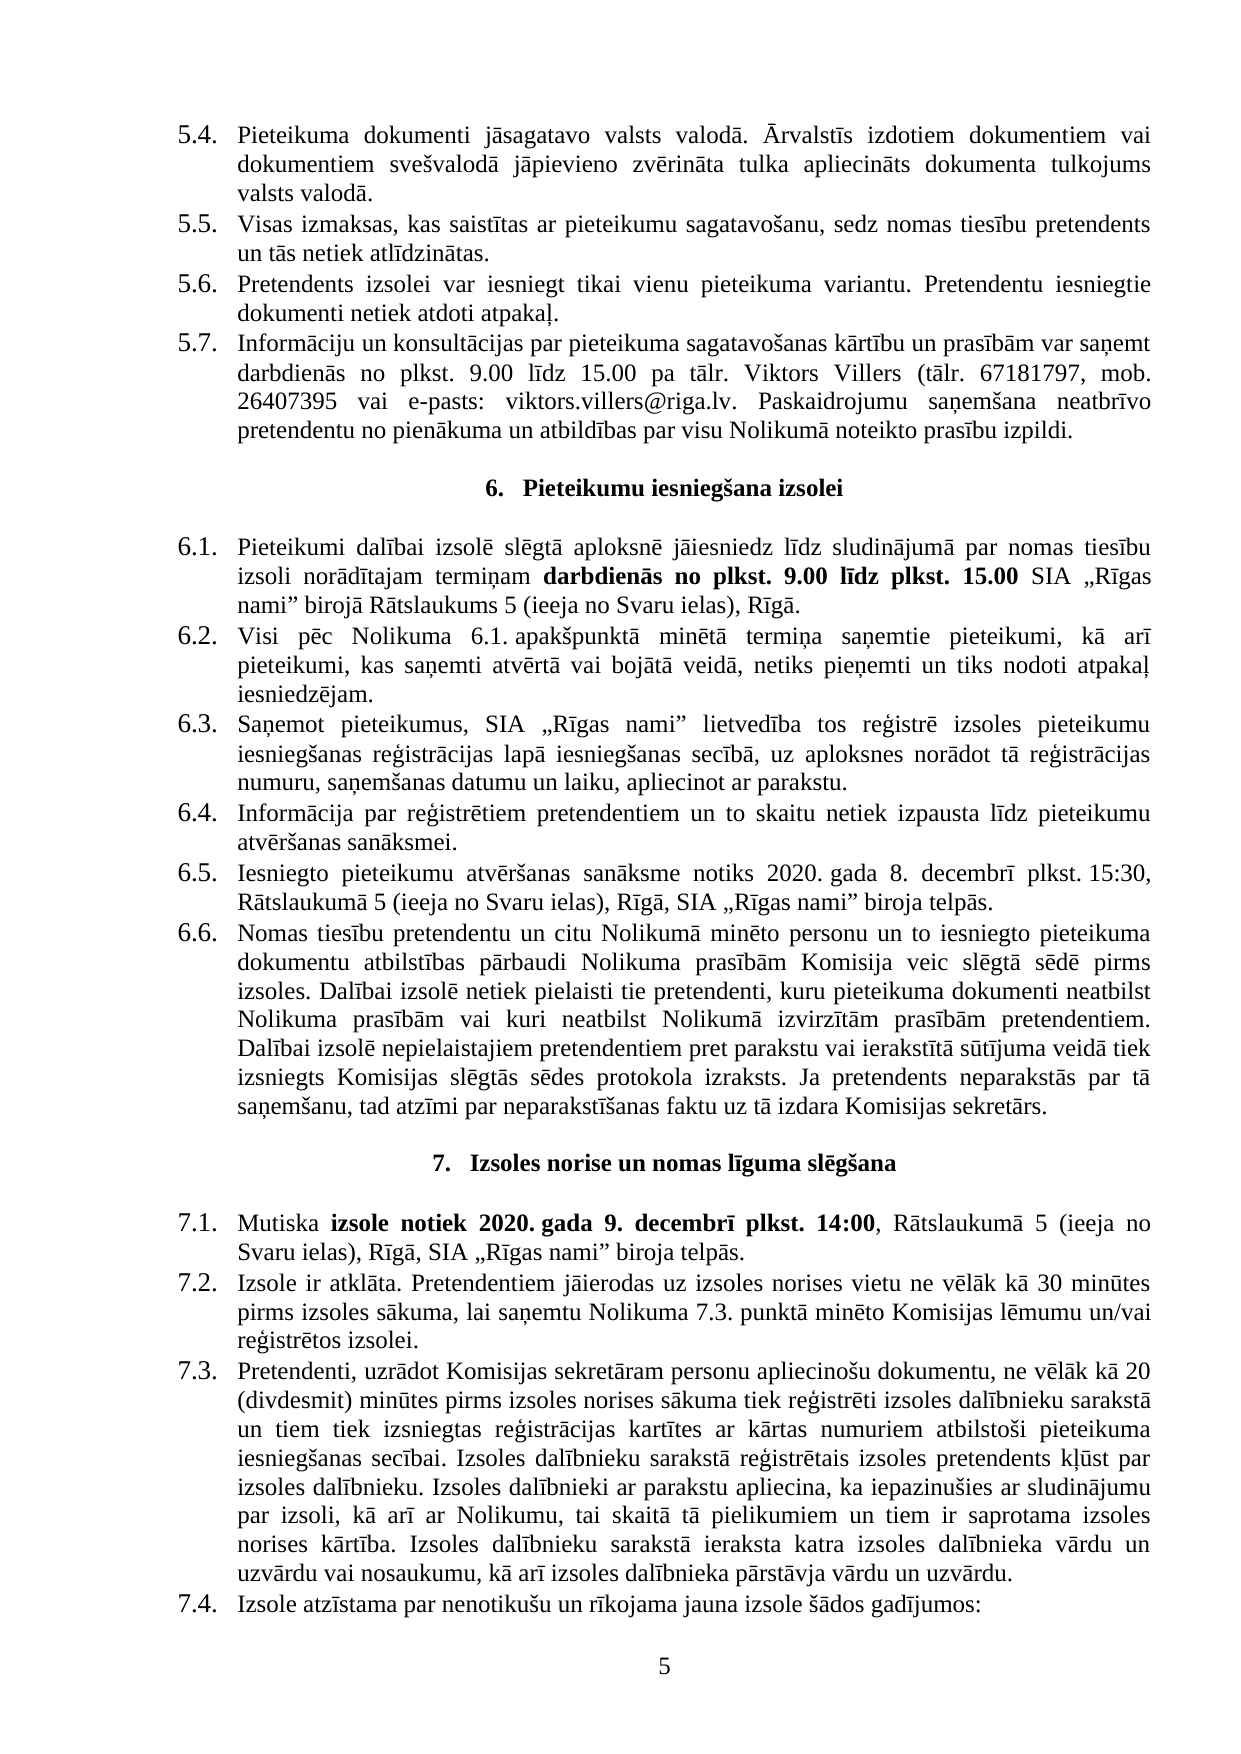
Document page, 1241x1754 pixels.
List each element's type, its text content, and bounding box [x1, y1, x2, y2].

list Pretendents izsolei var iesniegt tikai vienu pieteikuma variantu. Pretendentu iesniegtie dokumenti netiek atdoti atpakaļ. [177, 267, 1152, 327]
list Pieteikuma dokumenti jāsagatavo valsts valodā. Ārvalstīs izdotiem dokumentiem vai dokumentiem svešvalodā jāpievieno zvērināta tulka apliecināts dokumenta tulkojums valsts valodā. [177, 118, 1152, 207]
list Informācija par reģistrētiem pretendentiem un to skaitu netiek izpausta līdz pieteikumu atvēršanas sanāksmei. [177, 796, 1152, 856]
list Visi pēc Nolikuma 6.1. apakšpunktā minētā termiņa saņemtie pieteikumi, kā arī pieteikumi, kas saņemti atvērtā vai bojātā veidā, netiks pieņemti un tiks nodoti atpakaļ iesniedzējam. [177, 619, 1152, 707]
list Pieteikumu iesniegšana izsolei [177, 473, 1152, 501]
list Informāciju un konsultācijas par pieteikuma sagatavošanas kārtību un prasībām var saņemt darbdienās no plkst. 9.00 līdz 15.00 pa tālr. Viktors Villers (tālr. 67181797, mob. 26407395 vai e-pasts: viktors.villers@riga.lv. Paskaidrojumu saņemšana neatbrīvo pretendentu no pienākuma un atbildības par visu Nolikumā noteikto prasību izpildi. [177, 327, 1152, 444]
list Izsole atzīstama par nenotikušu un rīkojama jauna izsole šādos gadījumos: [177, 1587, 1152, 1618]
list Iesniegto pieteikumu atvēršanas sanāksme notiks 2020. gada 8. decembrī plkst. 15:30, Rātslaukumā 5 (ieeja no Svaru ielas), Rīgā, SIA „Rīgas nami” biroja telpās. [177, 856, 1152, 916]
list Izsole ir atklāta. Pretendentiem jāierodas uz izsoles norises vietu ne vēlāk kā 30 minūtes pirms izsoles sākuma, lai saņemtu Nolikuma 7.3. punktā minēto Komisijas lēmumu un/vai reģistrētos izsolei. [177, 1266, 1152, 1354]
list Saņemot pieteikumus, SIA „Rīgas nami” lietvedība tos reģistrē izsoles pieteikumu iesniegšanas reģistrācijas lapā iesniegšanas secībā, uz aploksnes norādot tā reģistrācijas numuru, saņemšanas datumu un laiku, apliecinot ar parakstu. [177, 707, 1152, 796]
list Pieteikumi dalībai izsolē slēgtā aploksnē jāiesniedz līdz sludinājumā par nomas tiesību izsoli norādītajam termiņam darbdienās no plkst. 9.00 līdz plkst. 15.00 SIA „Rīgas nami” birojā Rātslaukums 5 (ieeja no Svaru ielas), Rīgā. [177, 530, 1152, 619]
list Nomas tiesību pretendentu un citu Nolikumā minēto personu un to iesniegto pieteikuma dokumentu atbilstības pārbaudi Nolikuma prasībām Komisija veic slēgtā sēdē pirms izsoles. Dalībai izsolē netiek pielaisti tie pretendenti, kuru pieteikuma dokumenti neatbilst Nolikuma prasībām vai kuri neatbilst Nolikumā izvirzītām prasībām pretendentiem. Dalībai izsolē nepielaistajiem pretendentiem pret parakstu vai ierakstītā sūtījuma veidā tiek izsniegts Komisijas slēgtās sēdes protokola izraksts. Ja pretendents neparakstās par tā saņemšanu, tad atzīmi par neparakstīšanas faktu uz tā izdara Komisijas sekretārs. [177, 916, 1152, 1119]
list Pretendenti, uzrādot Komisijas sekretāram personu apliecinošu dokumentu, ne vēlāk kā 20 (divdesmit) minūtes pirms izsoles norises sākuma tiek reģistrēti izsoles dalībnieku sarakstā un tiem tiek izsniegtas reģistrācijas kartītes ar kārtas numuriem atbilstoši pieteikuma iesniegšanas secībai. Izsoles dalībnieku sarakstā reģistrētais izsoles pretendents kļūst par izsoles dalībnieku. Izsoles dalībnieki ar parakstu apliecina, ka iepazinušies ar sludinājumu par izsoli, kā arī ar Nolikumu, tai skaitā tā pielikumiem un tiem ir saprotama izsoles norises kārtība. Izsoles dalībnieku sarakstā ieraksta katra izsoles dalībnieka vārdu un uzvārdu vai nosaukumu, kā arī izsoles dalībnieka pārstāvja vārdu un uzvārdu. [177, 1354, 1152, 1587]
list Visas izmaksas, kas saistītas ar pieteikumu sagatavošanu, sedz nomas tiesību pretendents un tās netiek atlīdzinātas. [177, 207, 1152, 267]
list Mutiska izsole notiek 2020. gada 9. decembrī plkst. 14:00, Rātslaukumā 5 (ieeja no Svaru ielas), Rīgā, SIA „Rīgas nami” biroja telpās. [177, 1206, 1152, 1266]
list Izsoles norise un nomas līguma slēgšana [177, 1148, 1152, 1177]
